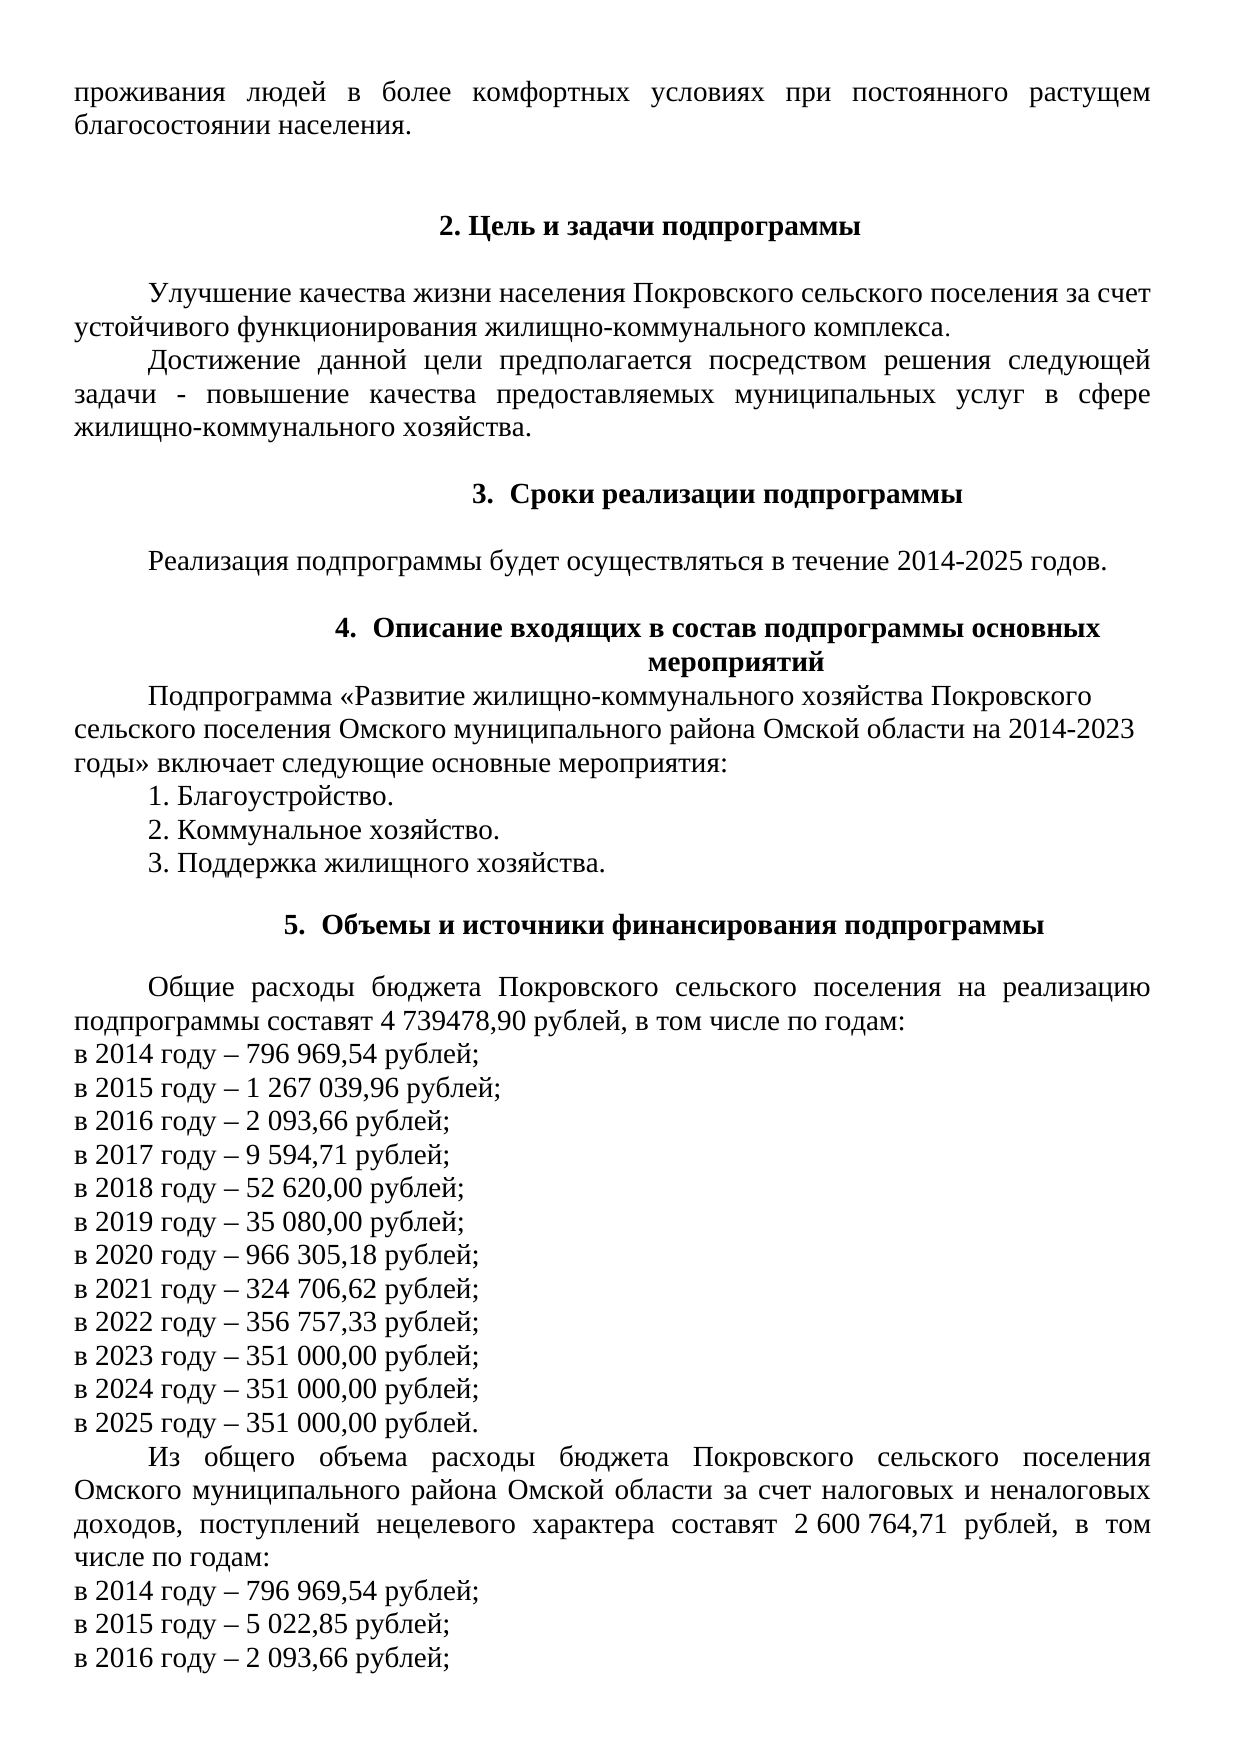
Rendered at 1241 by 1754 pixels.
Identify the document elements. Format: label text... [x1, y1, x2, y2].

text в 2025 году – 351 000,00 рублей. [74, 1405, 1152, 1439]
list Сроки реализации подпрограммы [283, 476, 1152, 510]
text в 2014 году – 796 969,54 рублей; [74, 1573, 1152, 1606]
text в 2015 году – 5 022,85 рублей; [74, 1606, 1152, 1640]
text Достижение данной цели предполагается посредством решения следующей задачи - повышение качества предоставляемых муниципальных услуг в сфере жилищно-коммунального хозяйства. [74, 342, 1152, 443]
text в 2016 году – 2 093,66 рублей; [74, 1103, 1152, 1137]
text Общие расходы бюджета Покровского сельского поселения на реализацию подпрограммы составят 4 739478,90 рублей, в том числе по годам: [74, 969, 1152, 1036]
text Улучшение качества жизни населения Покровского сельского поселения за счет устойчивого функционирования жилищно-коммунального комплекса. [74, 275, 1152, 342]
text в 2017 году – 9 594,71 рублей; [74, 1137, 1152, 1170]
text 1. Благоустройство. [74, 778, 1152, 812]
text в 2024 году – 351 000,00 рублей; [74, 1372, 1152, 1405]
text в 2016 году – 2 093,66 рублей; [74, 1640, 1152, 1673]
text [74, 74, 1152, 141]
text в 2020 году – 966 305,18 рублей; [74, 1237, 1152, 1271]
text 2. Цель и задачи подпрограммы [74, 208, 1152, 242]
list Объемы и источники финансирования подпрограммы [283, 907, 1152, 940]
text Реализация подпрограммы будет осуществляться в течение 2014-2025 годов. [74, 543, 1152, 577]
list Подпрограмма «Развитие жилищно-коммунального хозяйства Покровского сельского поселения Омского муниципального района Омской области на 2014-2023 годы» включает следующие основные мероприятия: [74, 678, 1152, 778]
text в 2018 году – 52 620,00 рублей; [74, 1170, 1152, 1204]
text в 2014 году – 796 969,54 рублей; [74, 1036, 1152, 1070]
text в 2021 году – 324 706,62 рублей; [74, 1271, 1152, 1304]
text Из общего объема расходы бюджета Покровского сельского поселения Омского муниципального района Омской области за счет налоговых и неналоговых доходов, поступлений нецелевого характера составят 2 600 764,71 рублей, в том числе по годам: [74, 1439, 1152, 1573]
text 2. Коммунальное хозяйство. [74, 812, 1152, 845]
text в 2022 году – 356 757,33 рублей; [74, 1304, 1152, 1338]
list Описание входящих в состав подпрограммы основных мероприятий [283, 611, 1152, 678]
text 3. Поддержка жилищного хозяйства. [74, 845, 1152, 879]
text в 2019 году – 35 080,00 рублей; [74, 1204, 1152, 1237]
text в 2023 году – 351 000,00 рублей; [74, 1338, 1152, 1372]
text в 2015 году – 1 267 039,96 рублей; [74, 1070, 1152, 1103]
